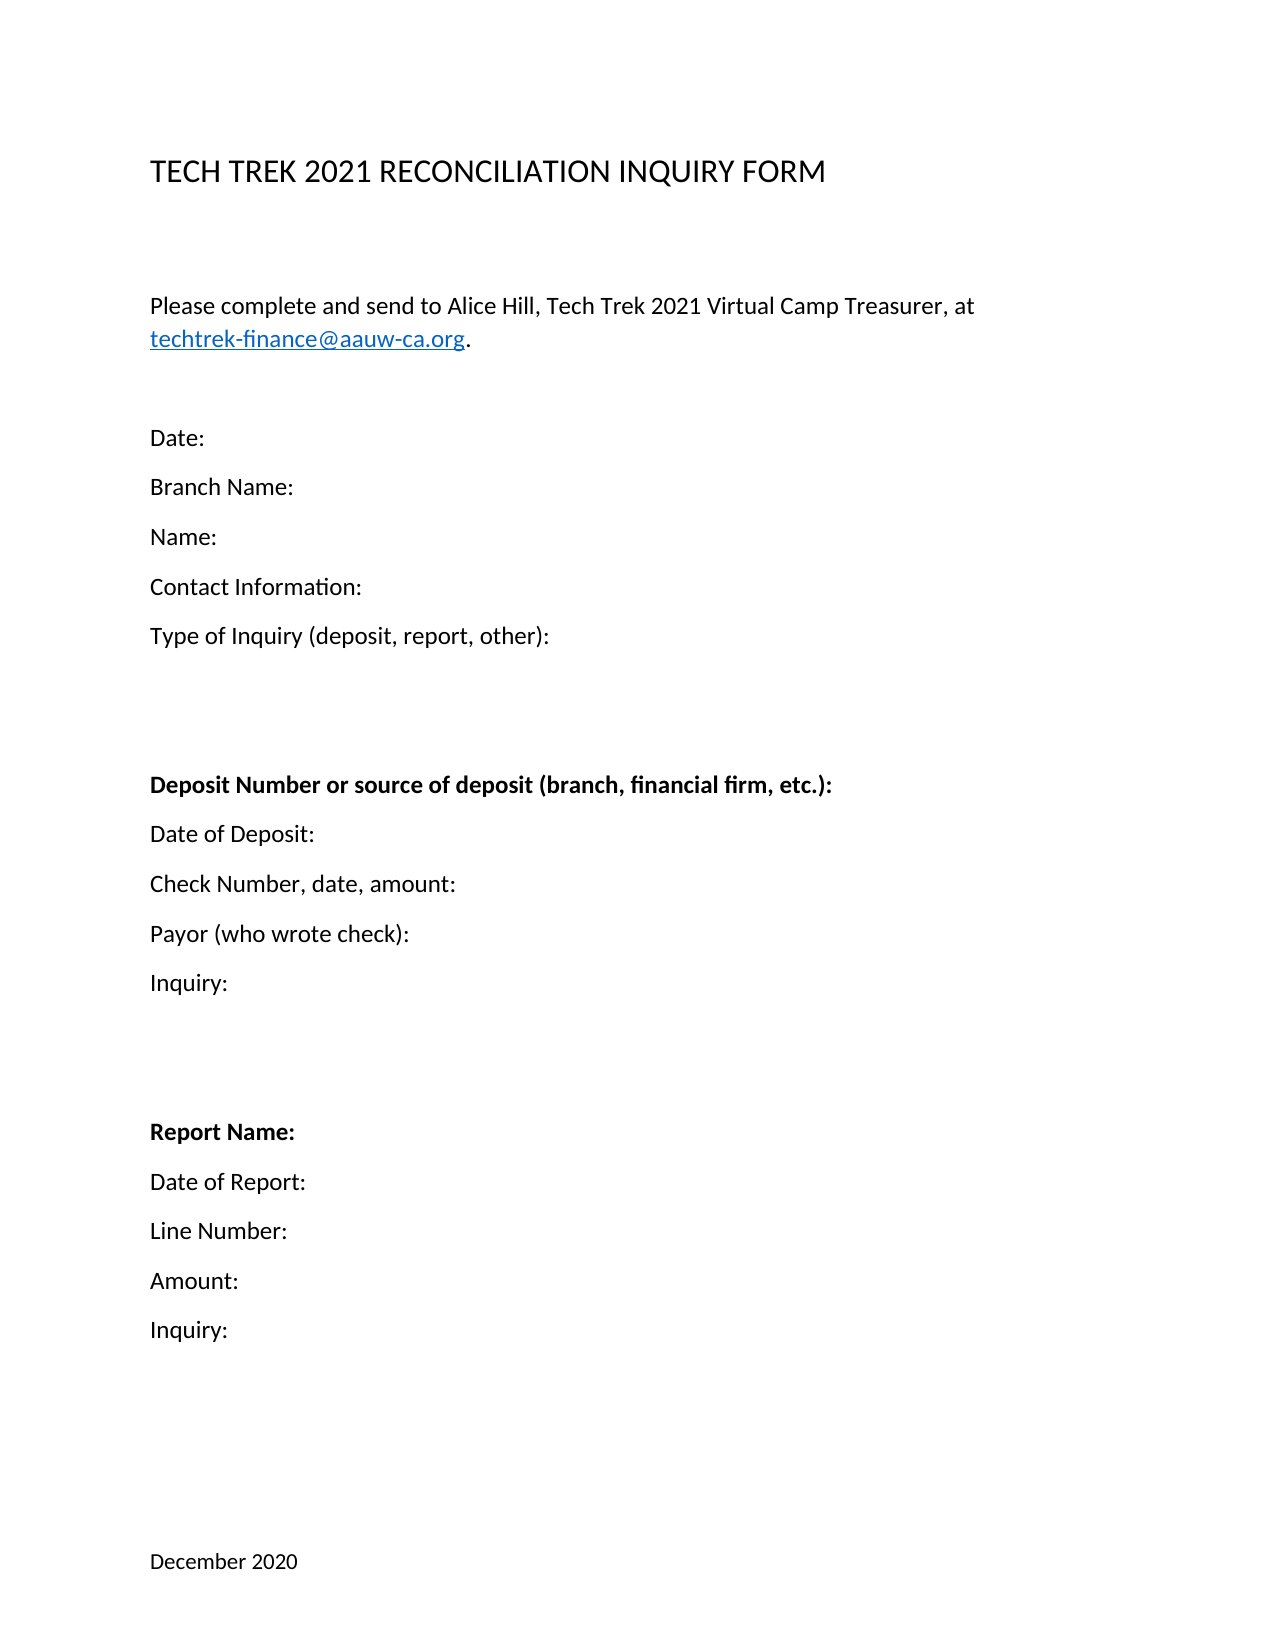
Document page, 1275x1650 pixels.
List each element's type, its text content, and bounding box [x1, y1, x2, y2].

text Report Name: [150, 1116, 1125, 1147]
text Name: [150, 521, 1125, 552]
text Contact Information: [150, 571, 1125, 601]
text Date of Deposit: [150, 819, 1125, 849]
text Line Number: [150, 1215, 1125, 1246]
text Inquiry: [150, 1314, 1125, 1345]
text Payor (who wrote check): [150, 918, 1125, 948]
text Type of Inquiry (deposit, report, other): [150, 620, 1125, 651]
text Date: [150, 422, 1125, 452]
text Deposit Number or source of deposit (branch, financial firm, etc.): [150, 769, 1125, 799]
text TECH TREK 2021 RECONCILIATION INQUIRY FORM [150, 150, 1125, 191]
text Inquiry: [150, 967, 1125, 998]
text Amount: [150, 1265, 1125, 1295]
text Please complete and send to Alice Hill, Tech Trek 2021 Virtual Camp Treasurer, at techtrek-finance@aauw-ca.org. [150, 290, 1125, 353]
text Branch Name: [150, 472, 1125, 502]
text Check Number, date, amount: [150, 868, 1125, 899]
text Date of Report: [150, 1166, 1125, 1196]
